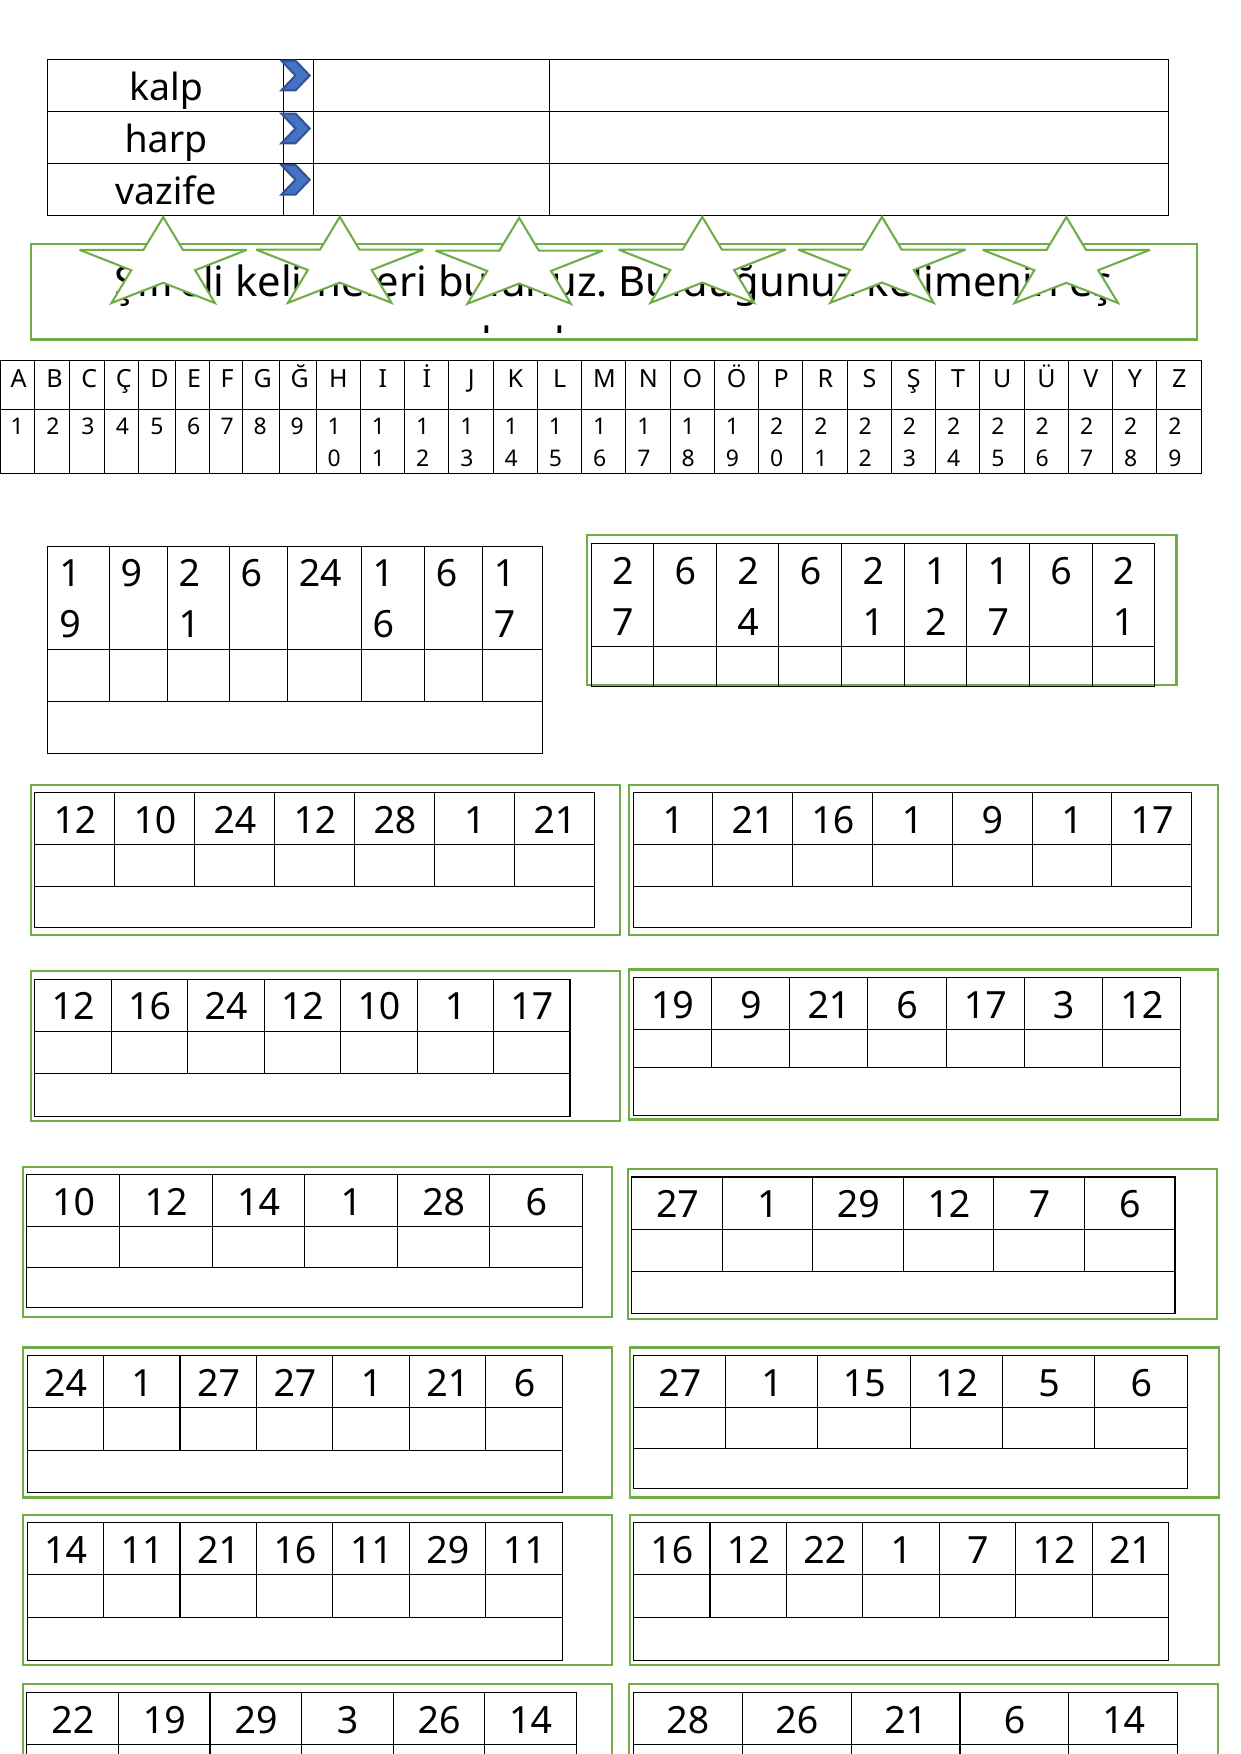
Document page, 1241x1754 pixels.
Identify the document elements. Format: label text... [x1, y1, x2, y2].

table_cell 14 [494, 410, 537, 473]
table_cell 16 [582, 410, 625, 473]
table_header 24 [288, 547, 361, 649]
table_cell [550, 112, 1168, 163]
table_cell [425, 650, 482, 701]
table_header F [210, 361, 242, 409]
table_header G [243, 361, 279, 409]
table_cell 11 [361, 410, 404, 473]
table_header R [803, 361, 847, 409]
table_header K [494, 361, 537, 409]
table_cell 19 [715, 410, 758, 473]
table_header 19 [48, 547, 109, 649]
table_cell 15 [538, 410, 581, 473]
table_cell 7 [210, 410, 242, 473]
table_cell [483, 650, 542, 701]
table_header E [176, 361, 209, 409]
table_cell [314, 164, 549, 215]
table_header Ö [715, 361, 758, 409]
table_cell 20 [759, 410, 802, 473]
table_header 6 [425, 547, 482, 649]
table_cell [110, 650, 167, 701]
table_cell 2 [35, 410, 69, 473]
table_cell 22 [848, 410, 891, 473]
table_header I [361, 361, 404, 409]
table_header İ [405, 361, 448, 409]
table_header Z [1157, 361, 1201, 409]
table_cell harp [48, 112, 283, 163]
table_cell 21 [803, 410, 847, 473]
table_cell 25 [980, 410, 1024, 473]
table_cell 4 [105, 410, 138, 473]
table_cell [314, 112, 549, 163]
table_header P [759, 361, 802, 409]
table_cell 29 [1157, 410, 1201, 473]
table_cell 28 [1113, 410, 1156, 473]
table_cell [550, 60, 1168, 111]
table_cell [550, 164, 1168, 215]
table_cell [284, 60, 313, 111]
table_cell [284, 164, 313, 215]
table_header H [317, 361, 360, 409]
table_header 16 [362, 547, 424, 649]
table_header 6 [230, 547, 287, 649]
table_cell kalp [48, 60, 283, 111]
table_cell [288, 650, 361, 701]
table_header 9 [110, 547, 167, 649]
table_header 17 [483, 547, 542, 649]
table_header Ü [1025, 361, 1068, 409]
table_header Ğ [280, 361, 316, 409]
table_cell 3 [70, 410, 104, 473]
table_header J [449, 361, 493, 409]
table_cell 9 [280, 410, 316, 473]
table_header Ş [892, 361, 935, 409]
table_header S [848, 361, 891, 409]
table_header N [626, 361, 670, 409]
table_cell [284, 112, 313, 163]
table_cell 8 [243, 410, 279, 473]
table_cell 26 [1025, 410, 1068, 473]
table_cell 18 [671, 410, 714, 473]
table_header T [936, 361, 979, 409]
table_cell 10 [317, 410, 360, 473]
table_header B [35, 361, 69, 409]
table_header U [980, 361, 1024, 409]
table_cell 23 [892, 410, 935, 473]
table_cell [168, 650, 229, 701]
table_cell vazife [48, 164, 283, 215]
table_cell 6 [176, 410, 209, 473]
table_header D [139, 361, 175, 409]
table_cell 1 [1, 410, 34, 473]
table_cell [230, 650, 287, 701]
table_header 21 [168, 547, 229, 649]
table_cell [314, 60, 549, 111]
table_header L [538, 361, 581, 409]
table_cell 24 [936, 410, 979, 473]
table_cell 12 [405, 410, 448, 473]
table_header M [582, 361, 625, 409]
table_header A [1, 361, 34, 409]
table_cell 13 [449, 410, 493, 473]
table_header Y [1113, 361, 1156, 409]
table_cell 5 [139, 410, 175, 473]
table_cell 27 [1069, 410, 1112, 473]
table_cell [362, 650, 424, 701]
table_header Ç [105, 361, 138, 409]
table_header C [70, 361, 104, 409]
table_header O [671, 361, 714, 409]
table_header V [1069, 361, 1112, 409]
table_cell [48, 702, 542, 753]
table_cell [48, 650, 109, 701]
table_cell 17 [626, 410, 670, 473]
